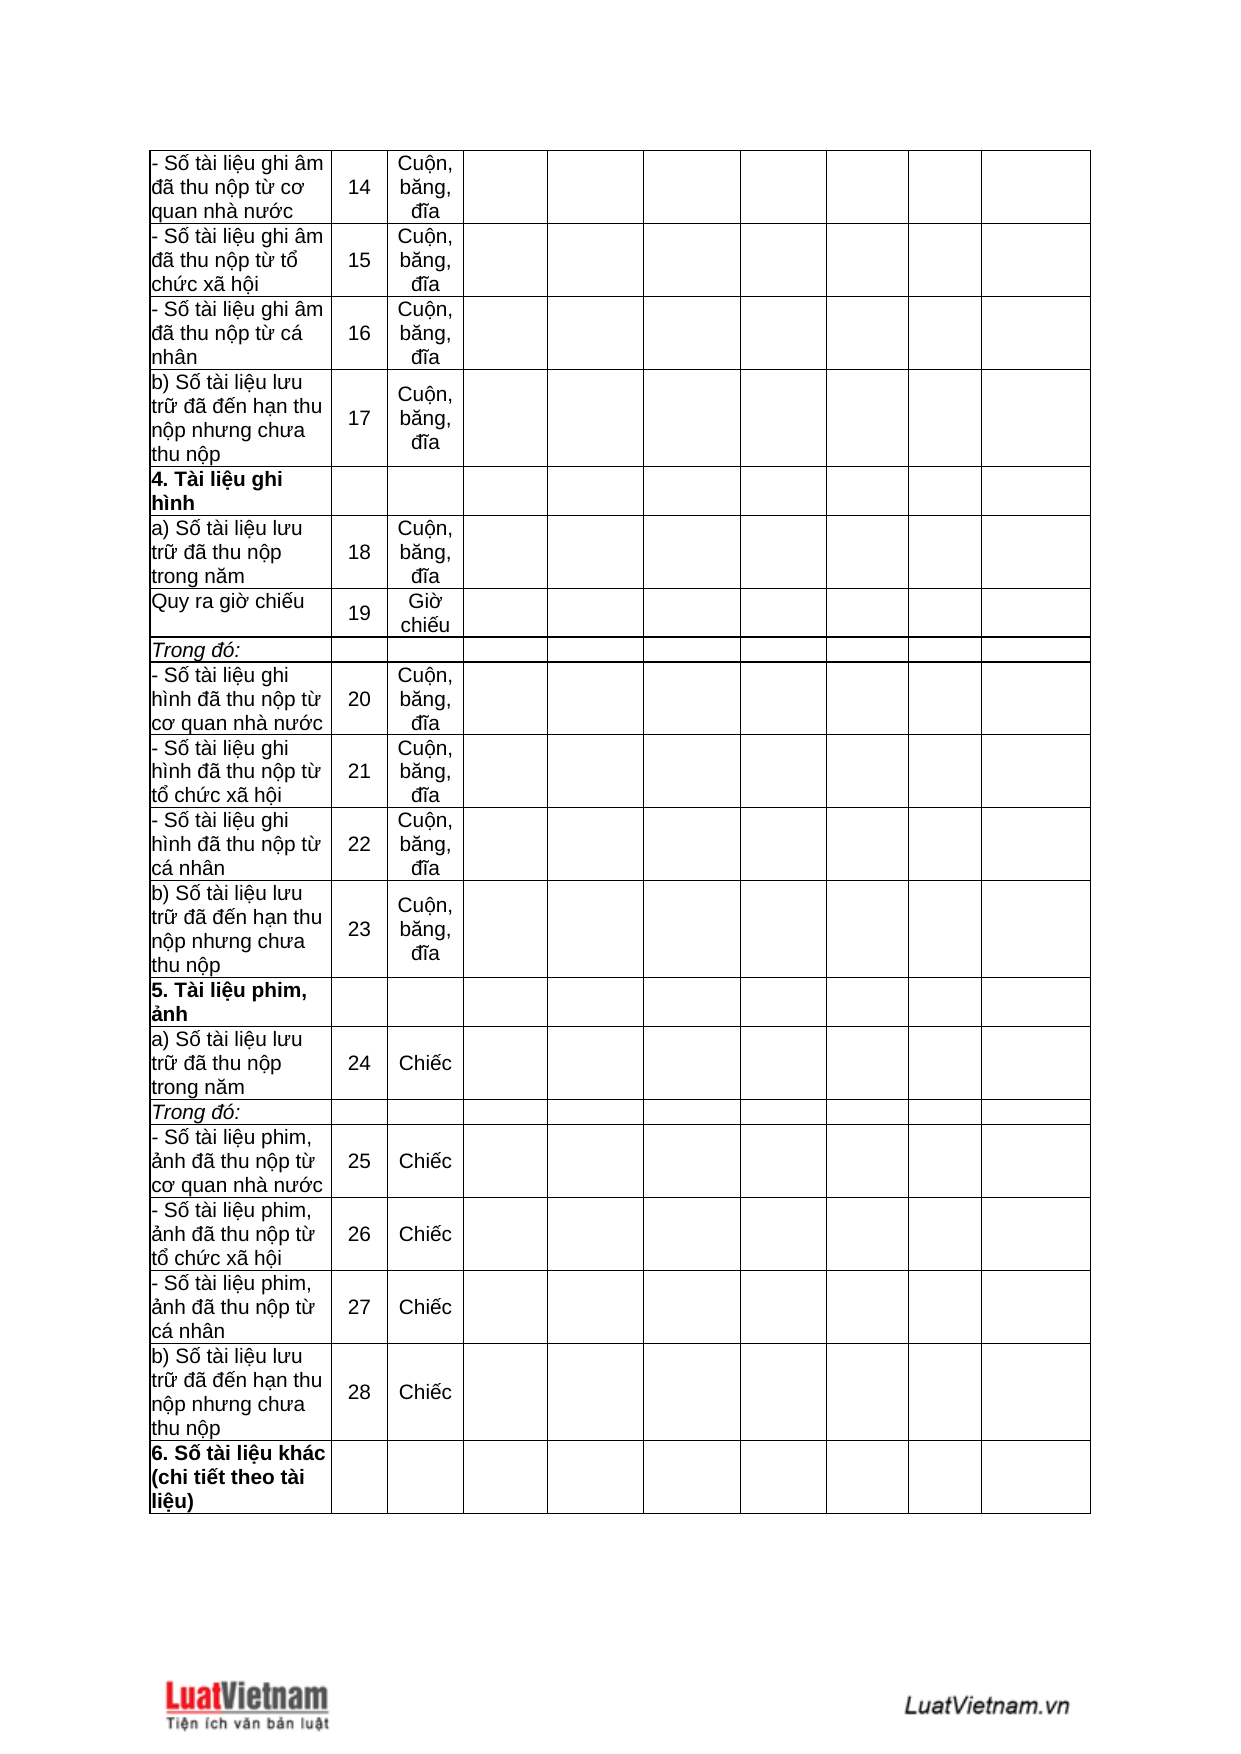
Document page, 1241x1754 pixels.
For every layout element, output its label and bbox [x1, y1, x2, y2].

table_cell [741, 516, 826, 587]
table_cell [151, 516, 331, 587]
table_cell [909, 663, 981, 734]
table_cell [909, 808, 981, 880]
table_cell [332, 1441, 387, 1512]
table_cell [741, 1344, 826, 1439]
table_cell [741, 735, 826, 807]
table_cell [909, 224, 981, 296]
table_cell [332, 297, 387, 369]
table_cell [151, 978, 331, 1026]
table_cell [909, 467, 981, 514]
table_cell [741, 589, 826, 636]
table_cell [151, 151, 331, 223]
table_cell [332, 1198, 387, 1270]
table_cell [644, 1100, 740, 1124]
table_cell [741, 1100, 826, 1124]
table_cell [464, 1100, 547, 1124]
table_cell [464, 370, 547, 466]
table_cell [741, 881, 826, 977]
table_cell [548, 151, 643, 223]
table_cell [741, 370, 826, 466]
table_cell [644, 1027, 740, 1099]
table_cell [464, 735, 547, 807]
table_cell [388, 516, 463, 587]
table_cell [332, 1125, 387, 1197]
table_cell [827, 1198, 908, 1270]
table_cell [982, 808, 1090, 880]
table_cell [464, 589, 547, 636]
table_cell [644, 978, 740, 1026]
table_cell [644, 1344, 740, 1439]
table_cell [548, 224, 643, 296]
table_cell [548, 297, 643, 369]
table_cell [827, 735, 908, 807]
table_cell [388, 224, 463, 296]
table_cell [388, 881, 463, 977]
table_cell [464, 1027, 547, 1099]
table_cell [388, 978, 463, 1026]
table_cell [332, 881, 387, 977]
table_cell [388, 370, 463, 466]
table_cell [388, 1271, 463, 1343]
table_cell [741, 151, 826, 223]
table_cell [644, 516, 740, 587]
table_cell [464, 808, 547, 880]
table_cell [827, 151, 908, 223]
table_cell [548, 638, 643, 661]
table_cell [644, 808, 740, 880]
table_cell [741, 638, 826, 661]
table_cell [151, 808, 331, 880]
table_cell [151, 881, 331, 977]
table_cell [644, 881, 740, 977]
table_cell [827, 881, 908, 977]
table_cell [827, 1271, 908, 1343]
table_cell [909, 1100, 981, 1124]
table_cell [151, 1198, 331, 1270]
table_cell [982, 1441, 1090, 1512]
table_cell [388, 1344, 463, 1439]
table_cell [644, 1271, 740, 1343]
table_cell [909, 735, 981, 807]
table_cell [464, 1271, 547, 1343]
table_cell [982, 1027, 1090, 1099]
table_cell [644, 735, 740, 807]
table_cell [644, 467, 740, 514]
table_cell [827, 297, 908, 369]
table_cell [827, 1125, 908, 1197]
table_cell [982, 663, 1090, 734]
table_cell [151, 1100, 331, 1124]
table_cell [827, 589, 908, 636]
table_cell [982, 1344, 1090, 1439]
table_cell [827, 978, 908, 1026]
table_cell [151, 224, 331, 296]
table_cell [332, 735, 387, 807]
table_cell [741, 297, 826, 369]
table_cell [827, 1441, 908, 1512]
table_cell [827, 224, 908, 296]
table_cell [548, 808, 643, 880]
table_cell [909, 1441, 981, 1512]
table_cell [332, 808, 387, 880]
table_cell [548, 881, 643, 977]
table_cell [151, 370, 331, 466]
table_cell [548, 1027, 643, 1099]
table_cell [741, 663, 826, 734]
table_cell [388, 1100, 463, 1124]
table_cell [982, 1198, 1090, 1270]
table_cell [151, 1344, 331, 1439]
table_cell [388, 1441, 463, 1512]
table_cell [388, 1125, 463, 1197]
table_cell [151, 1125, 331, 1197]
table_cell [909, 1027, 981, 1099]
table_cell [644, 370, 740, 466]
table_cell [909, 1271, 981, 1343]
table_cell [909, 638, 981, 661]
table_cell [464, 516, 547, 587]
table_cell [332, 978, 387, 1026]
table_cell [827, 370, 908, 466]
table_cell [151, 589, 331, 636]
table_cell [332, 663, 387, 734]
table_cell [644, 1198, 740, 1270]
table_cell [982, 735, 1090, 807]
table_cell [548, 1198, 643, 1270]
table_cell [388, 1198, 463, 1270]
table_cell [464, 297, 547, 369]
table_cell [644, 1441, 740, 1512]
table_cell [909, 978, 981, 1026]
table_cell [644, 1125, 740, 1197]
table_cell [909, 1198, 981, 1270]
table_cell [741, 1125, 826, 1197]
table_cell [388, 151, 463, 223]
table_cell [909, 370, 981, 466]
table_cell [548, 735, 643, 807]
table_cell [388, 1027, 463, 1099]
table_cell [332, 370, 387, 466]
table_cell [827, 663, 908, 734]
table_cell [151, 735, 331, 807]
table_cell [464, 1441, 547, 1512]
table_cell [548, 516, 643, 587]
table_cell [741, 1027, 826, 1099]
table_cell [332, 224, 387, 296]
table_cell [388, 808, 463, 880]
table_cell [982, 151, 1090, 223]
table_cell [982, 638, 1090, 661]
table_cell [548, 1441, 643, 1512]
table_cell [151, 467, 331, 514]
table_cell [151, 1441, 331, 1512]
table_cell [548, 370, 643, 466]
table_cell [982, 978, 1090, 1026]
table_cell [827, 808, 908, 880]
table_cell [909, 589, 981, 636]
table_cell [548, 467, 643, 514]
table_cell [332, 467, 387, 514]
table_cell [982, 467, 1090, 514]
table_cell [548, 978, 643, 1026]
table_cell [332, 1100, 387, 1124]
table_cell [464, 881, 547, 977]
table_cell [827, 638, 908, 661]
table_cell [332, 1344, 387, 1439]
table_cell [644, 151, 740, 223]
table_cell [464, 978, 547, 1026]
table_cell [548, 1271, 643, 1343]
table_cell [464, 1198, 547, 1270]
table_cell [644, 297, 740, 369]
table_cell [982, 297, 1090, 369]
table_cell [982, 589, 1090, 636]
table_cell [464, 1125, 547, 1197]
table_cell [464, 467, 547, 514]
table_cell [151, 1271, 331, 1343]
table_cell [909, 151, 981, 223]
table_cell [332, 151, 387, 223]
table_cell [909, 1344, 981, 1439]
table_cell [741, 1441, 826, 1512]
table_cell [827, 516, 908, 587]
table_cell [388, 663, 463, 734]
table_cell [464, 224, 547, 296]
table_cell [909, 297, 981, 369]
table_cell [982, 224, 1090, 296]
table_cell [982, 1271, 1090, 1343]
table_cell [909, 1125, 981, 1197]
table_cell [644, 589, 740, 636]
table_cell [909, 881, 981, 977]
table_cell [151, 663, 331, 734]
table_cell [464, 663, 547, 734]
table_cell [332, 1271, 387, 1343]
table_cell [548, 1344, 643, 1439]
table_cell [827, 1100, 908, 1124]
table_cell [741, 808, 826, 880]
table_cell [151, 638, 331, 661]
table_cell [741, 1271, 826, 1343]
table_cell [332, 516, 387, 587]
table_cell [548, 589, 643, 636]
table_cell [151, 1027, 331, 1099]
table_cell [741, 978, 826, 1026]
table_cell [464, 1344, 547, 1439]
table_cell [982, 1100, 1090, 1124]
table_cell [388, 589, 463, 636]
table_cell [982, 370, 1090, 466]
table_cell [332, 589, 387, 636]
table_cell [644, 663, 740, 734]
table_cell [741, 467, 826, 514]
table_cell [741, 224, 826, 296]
picture [150, 1660, 1089, 1754]
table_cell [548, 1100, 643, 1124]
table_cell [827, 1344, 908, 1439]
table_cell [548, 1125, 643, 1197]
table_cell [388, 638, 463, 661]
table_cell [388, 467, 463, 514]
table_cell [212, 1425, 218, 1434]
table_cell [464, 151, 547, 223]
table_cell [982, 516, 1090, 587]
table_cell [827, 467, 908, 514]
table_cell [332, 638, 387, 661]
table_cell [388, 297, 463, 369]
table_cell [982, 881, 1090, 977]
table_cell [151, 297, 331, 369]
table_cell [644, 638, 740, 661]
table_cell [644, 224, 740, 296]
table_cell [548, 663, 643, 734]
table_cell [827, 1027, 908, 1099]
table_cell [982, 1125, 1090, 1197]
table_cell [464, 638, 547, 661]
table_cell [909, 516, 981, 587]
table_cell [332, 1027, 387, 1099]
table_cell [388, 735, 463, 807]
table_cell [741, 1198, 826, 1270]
